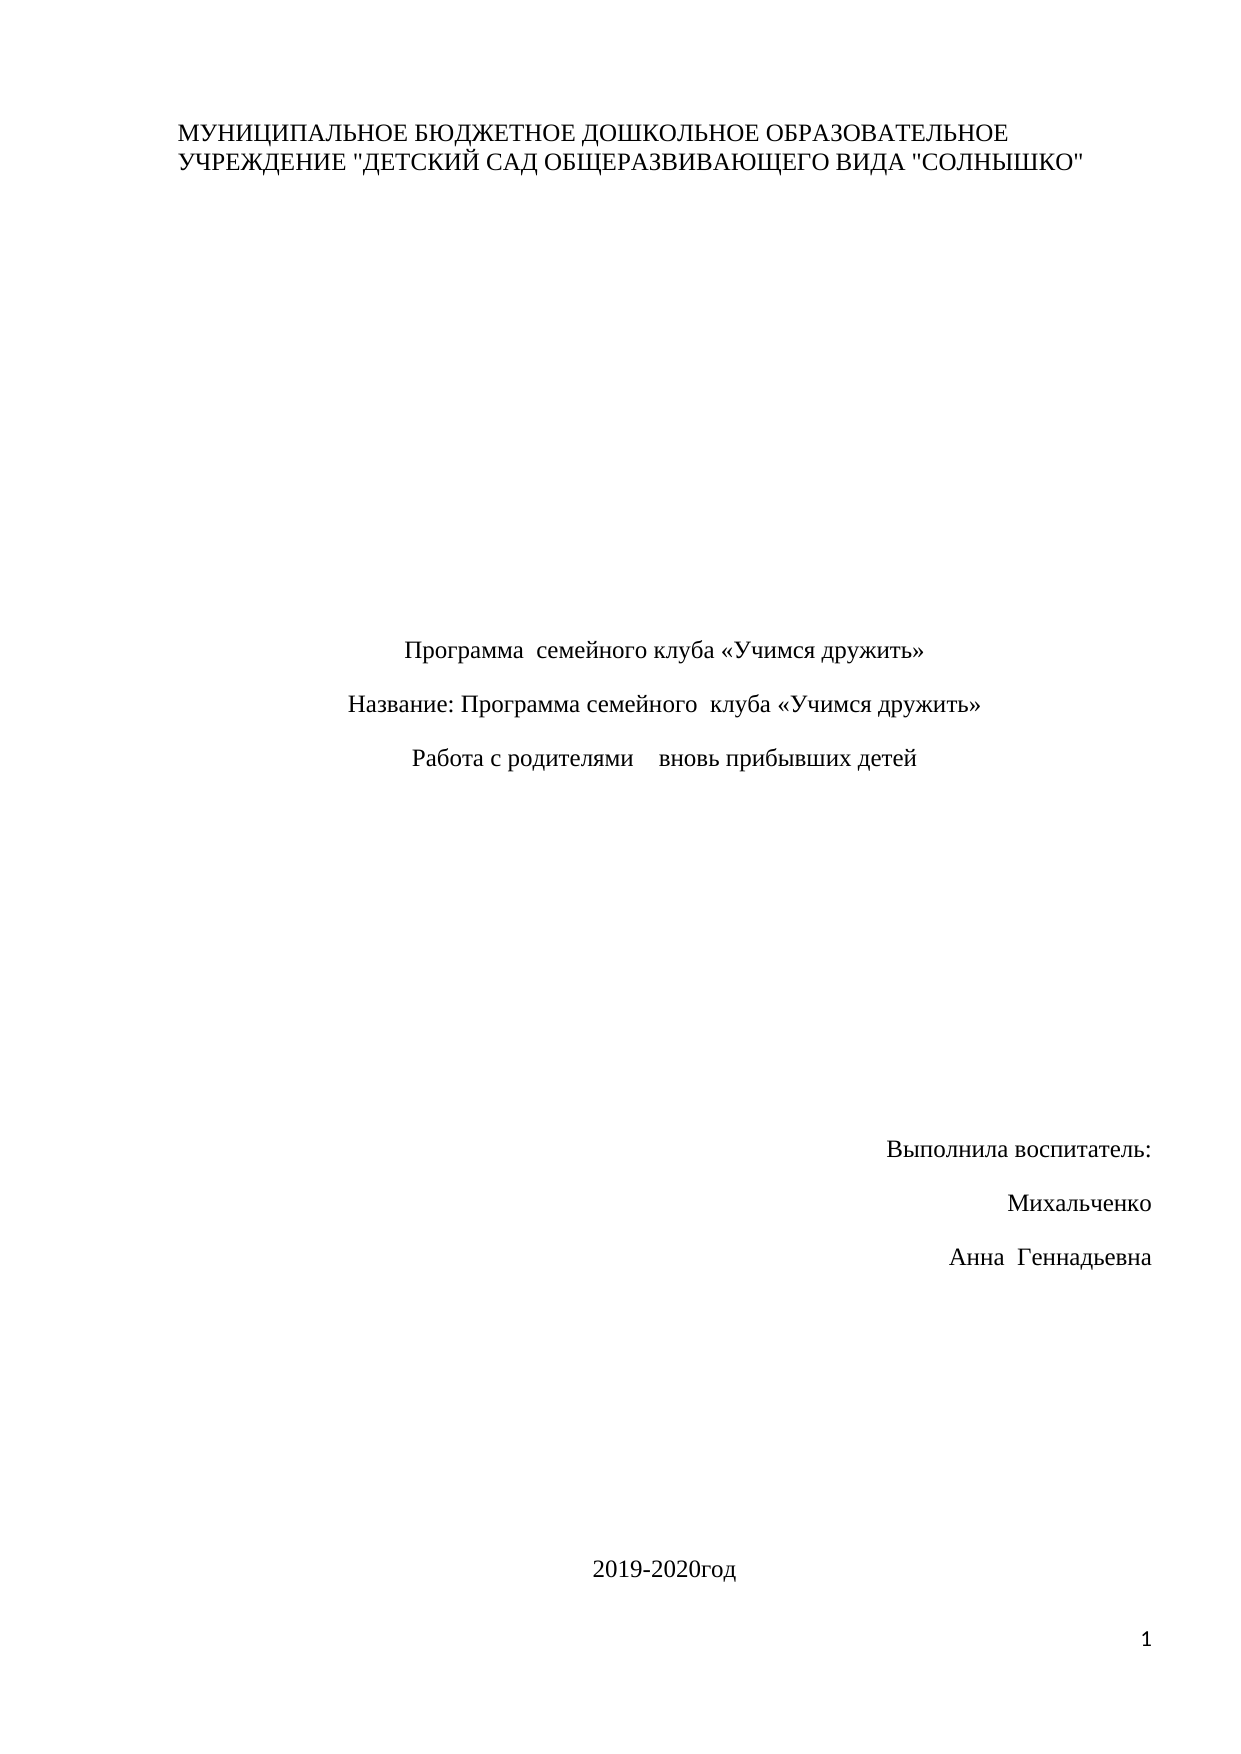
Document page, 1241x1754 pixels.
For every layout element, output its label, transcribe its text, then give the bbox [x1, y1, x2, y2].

text Выполнила воспитатель: [177, 1134, 1152, 1163]
text 2019-2020год [177, 1554, 1152, 1583]
text Анна Геннадьевна [177, 1242, 1152, 1271]
text Название: Программа семейного клуба «Учимся дружить» [177, 689, 1152, 718]
text МУНИЦИПАЛЬНОЕ БЮДЖЕТНОЕ ДОШКОЛЬНОЕ ОБРАЗОВАТЕЛЬНОЕ УЧРЕЖДЕНИЕ "ДЕТСКИЙ САД ОБЩЕРАЗВИВАЮЩЕГО ВИДА "СОЛНЫШКО" [177, 118, 1152, 176]
text Михальченко [177, 1188, 1152, 1217]
text Работа с родителями вновь прибывших детей [177, 743, 1152, 772]
text Программа семейного клуба «Учимся дружить» [177, 636, 1152, 664]
